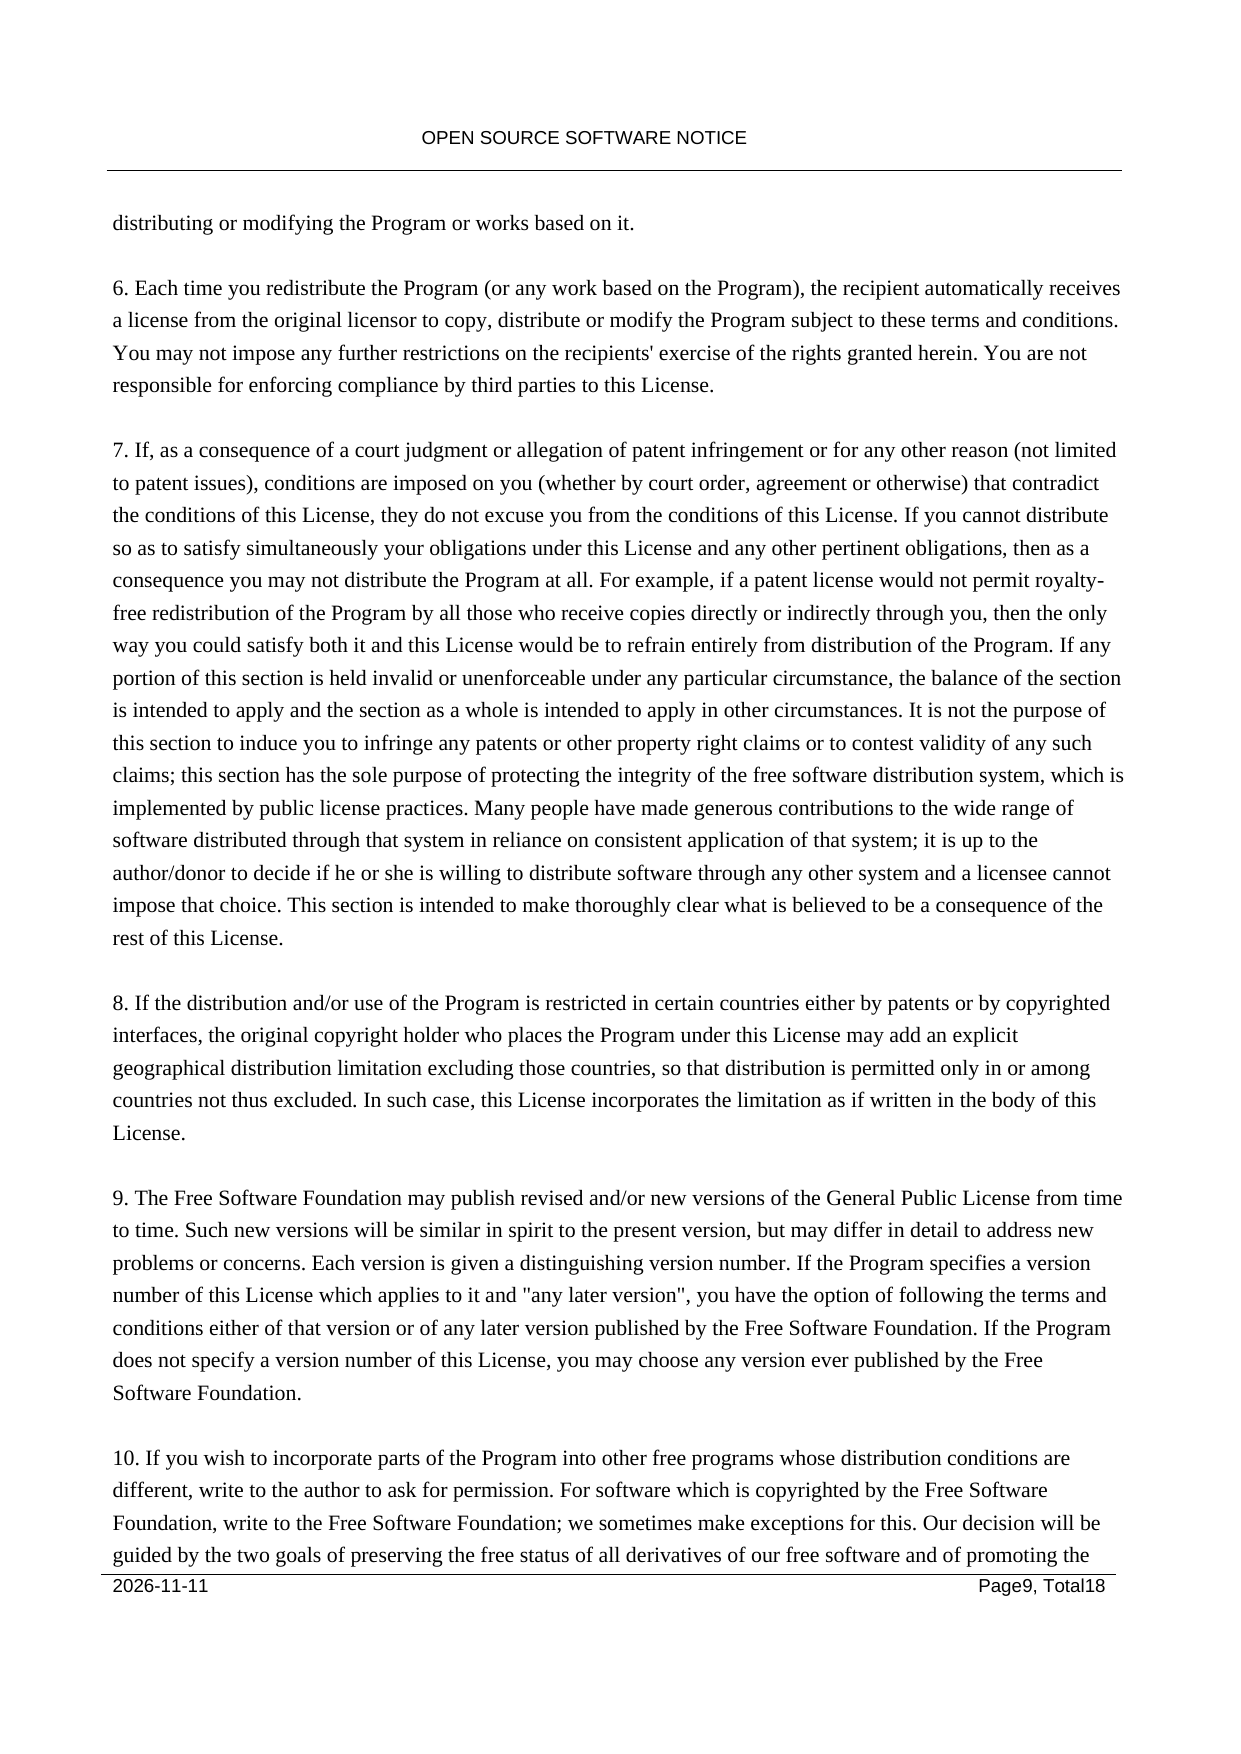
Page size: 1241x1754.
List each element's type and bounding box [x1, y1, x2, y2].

text [112, 206, 1128, 1571]
